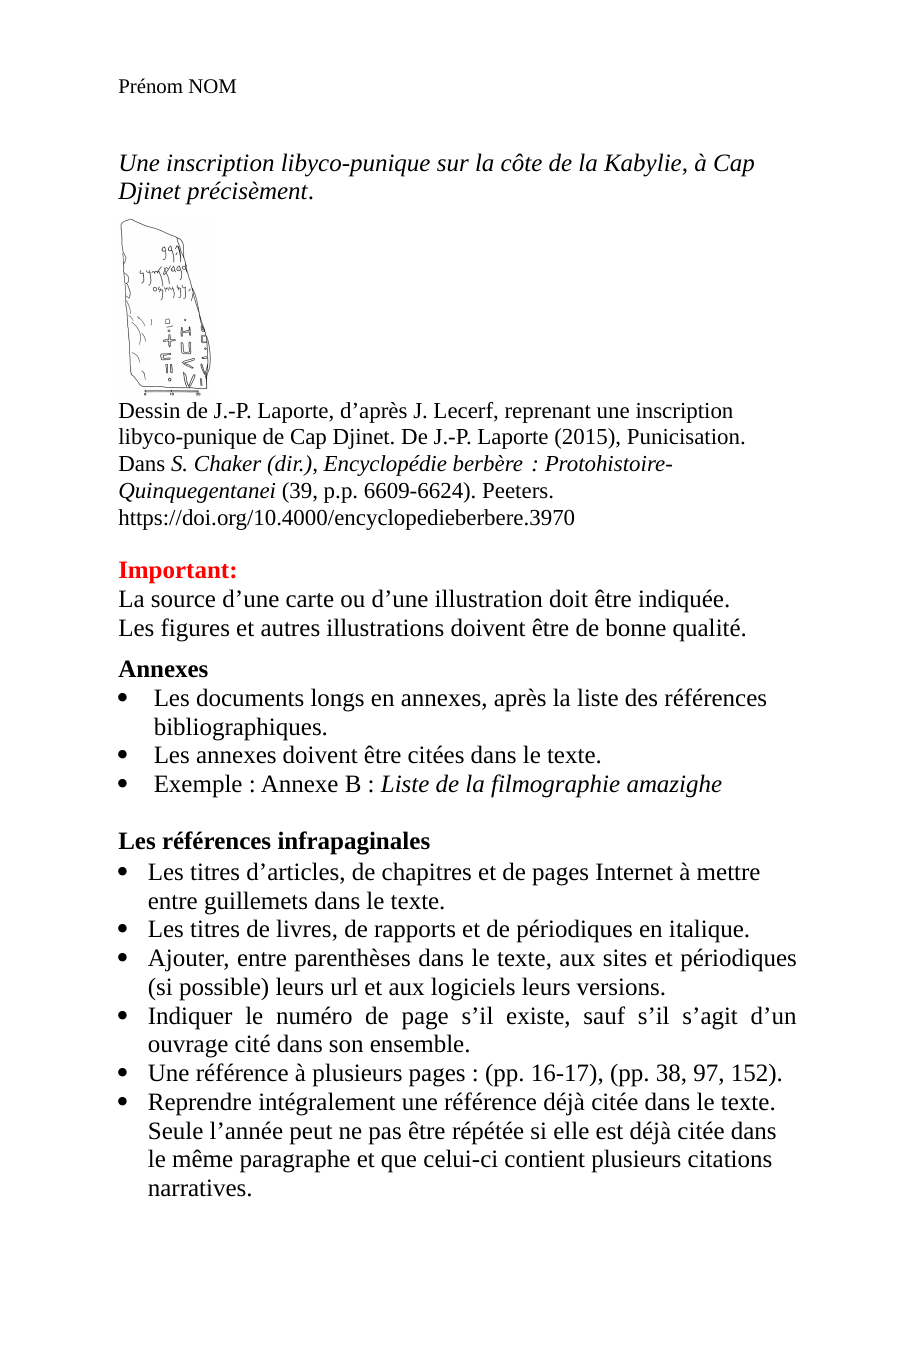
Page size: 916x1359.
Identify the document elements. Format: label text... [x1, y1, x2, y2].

text Une inscription libyco-punique sur la côte de la Kabylie, à Cap Djinet précisèment. [118, 148, 797, 205]
list Exemple : Annexe B : Liste de la filmographie amazighe [118, 769, 797, 798]
text Les références infrapaginales [118, 826, 797, 855]
text Important: [118, 556, 797, 584]
text Les figures et autres illustrations doivent être de bonne qualité. [118, 613, 797, 642]
list Les documents longs en annexes, après la liste des références bibliographiques. [118, 683, 797, 741]
list Ajouter, entre parenthèses dans le texte, aux sites et périodiques (si possible) leurs url et aux logiciels leurs versions. [118, 943, 797, 1001]
picture [118, 217, 213, 397]
list Les annexes doivent être citées dans le texte. [118, 741, 797, 769]
list Reprendre intégralement une référence déjà citée dans le texte. Seule l’année peut ne pas être répétée si elle est déjà citée dans le même paragraphe et que celui-ci contient plusieurs citations narratives. [118, 1087, 797, 1202]
list Les titres de livres, de rapports et de périodiques en italique. [118, 914, 797, 943]
list Une référence à plusieurs pages : (pp. 16-17), (pp. 38, 97, 152). [118, 1058, 797, 1087]
text La source d’une carte ou d’une illustration doit être indiquée. [118, 584, 797, 613]
list Indiquer le numéro de page s’il existe, sauf s’il s’agit d’un ouvrage cité dans son ensemble. [118, 1001, 797, 1058]
list Les titres d’articles, de chapitres et de pages Internet à mettre entre guillemets dans le texte. [118, 857, 797, 914]
text Dessin de J.-P. Laporte, d’après J. Lecerf, reprenant une inscription libyco-punique de Cap Djinet. De J.-P. Laporte (2015), Punicisation. Dans S. Chaker (dir.), Encyclopédie berbère : Protohistoire-Quinquegentanei (39, p.p. 6609-6624). Peeters. https://doi.org/10.4000/encyclopedieberbere.3970 [118, 397, 797, 531]
text Annexes [118, 654, 797, 683]
